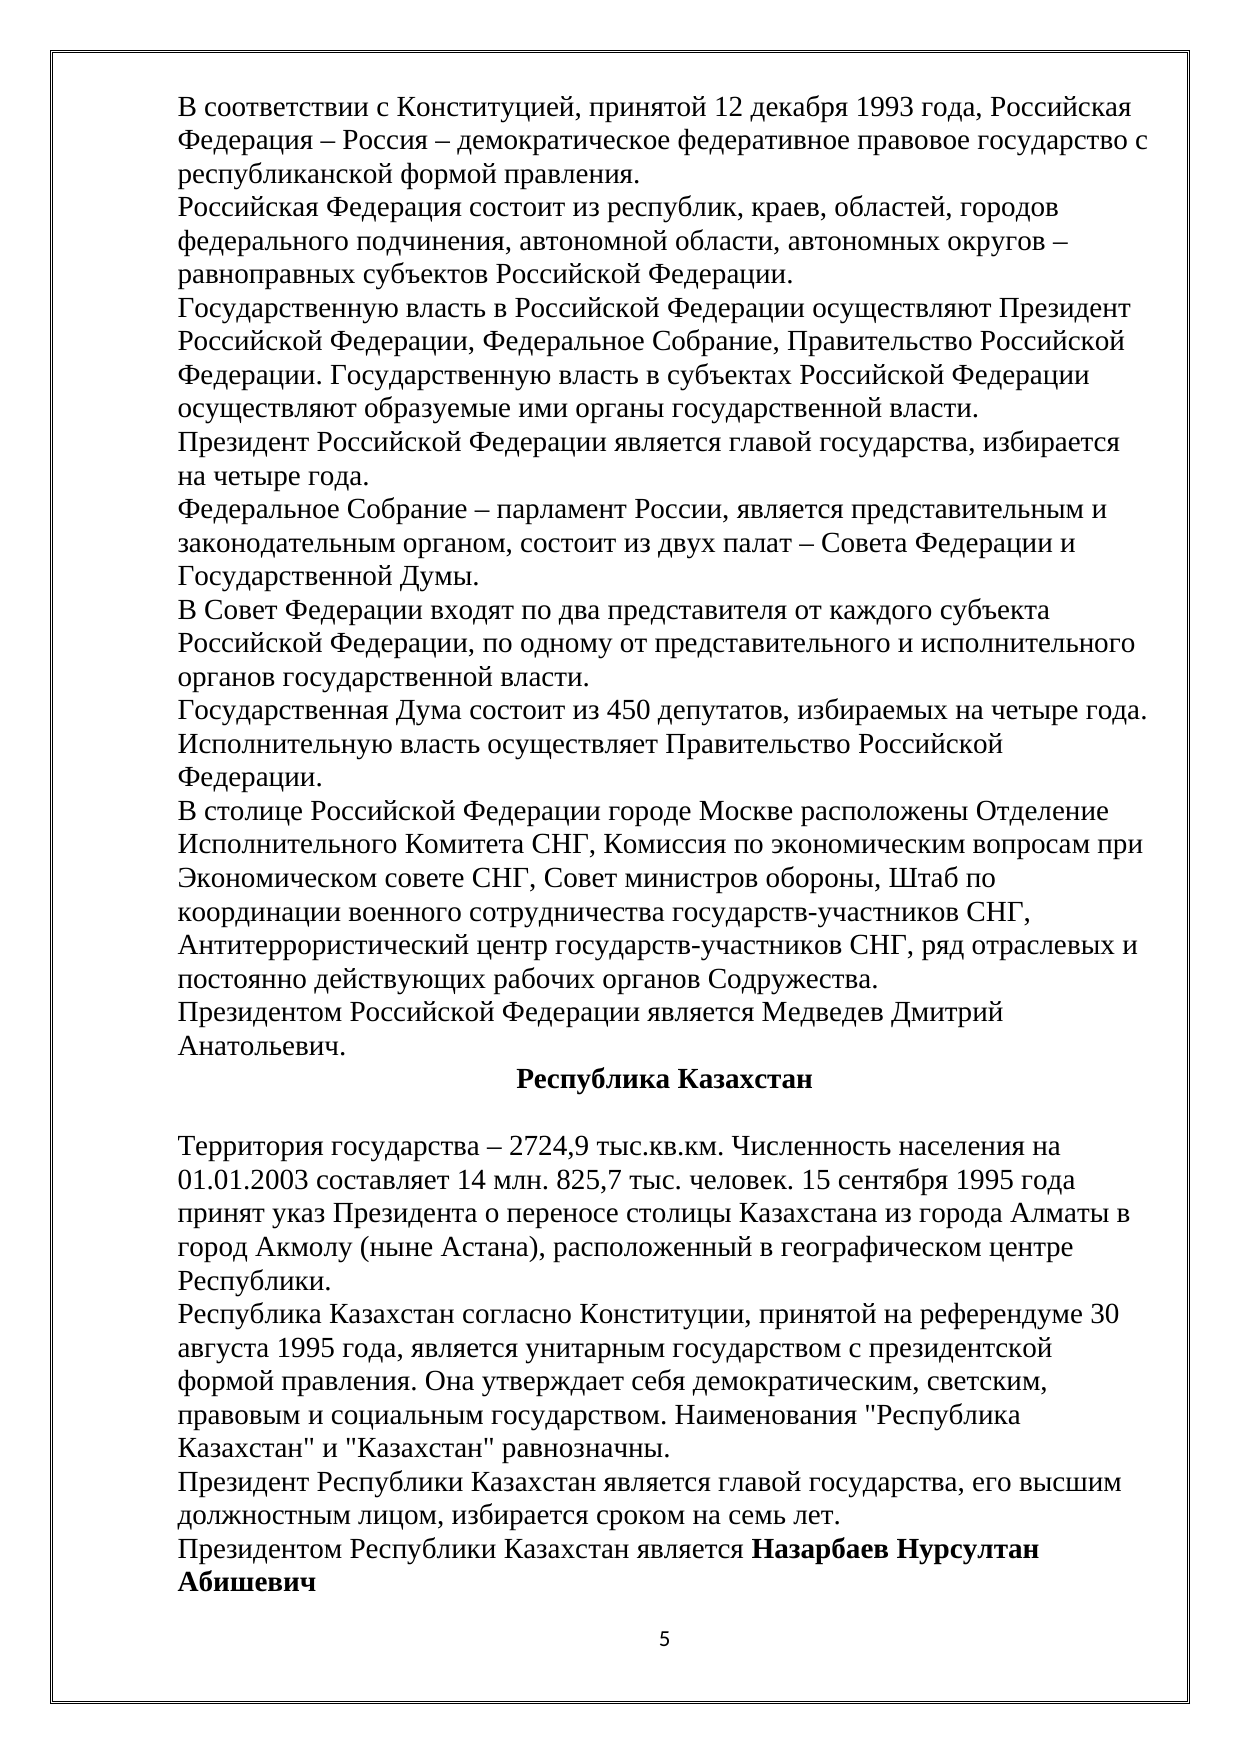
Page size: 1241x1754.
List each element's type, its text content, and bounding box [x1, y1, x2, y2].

text Российская Федерация состоит из республик, краев, областей, городов федерального подчинения, автономной области, автономных округов – равноправных субъектов Российской Федерации. [177, 189, 1152, 290]
text Исполнительную власть осуществляет Правительство Российской Федерации. [177, 726, 1152, 793]
text Государственную власть в Российской Федерации осуществляют Президент Российской Федерации, Федеральное Собрание, Правительство Российской Федерации. Государственную власть в субъектах Российской Федерации осуществляют образуемые ими органы государственной власти. [177, 290, 1152, 424]
text В Совет Федерации входят по два представителя от каждого субъекта Российской Федерации, по одному от представительного и исполнительного органов государственной власти. [177, 592, 1152, 692]
text Республика Казахстан [177, 1061, 1152, 1095]
text Государственная Дума состоит из 450 депутатов, избираемых на четыре года. [177, 692, 1152, 726]
text В столице Российской Федерации городе Москве расположены Отделение Исполнительного Комитета СНГ, Комиссия по экономическим вопросам при Экономическом совете СНГ, Совет министров обороны, Штаб по координации военного сотрудничества государств-участников СНГ, Антитеррористический центр государств-участников СНГ, ряд отраслевых и постоянно действующих рабочих органов Содружества. [177, 793, 1152, 994]
text Президентом Республики Казахстан является Назарбаев Нурсултан Абишевич [177, 1531, 1152, 1598]
text Территория государства – 2724,9 тыс.кв.км. Численность населения на 01.01.2003 составляет 14 млн. 825,7 тыс. человек. 15 сентября 1995 года принят указ Президента о переносе столицы Казахстана из города Алматы в город Акмолу (ныне Астана), расположенный в географическом центре Республики. [177, 1128, 1152, 1296]
text В соответствии с Конституцией, принятой 12 декабря 1993 года, Российская Федерация – Россия – демократическое федеративное правовое государство с республиканской формой правления. [177, 89, 1152, 189]
text Федеральное Собрание – парламент России, является представительным и законодательным органом, состоит из двух палат – Совета Федерации и Государственной Думы. [177, 491, 1152, 592]
text Президентом Российской Федерации является Медведев Дмитрий Анатольевич. [177, 994, 1152, 1061]
text Президент Российской Федерации является главой государства, избирается на четыре года. [177, 424, 1152, 491]
text Республика Казахстан согласно Конституции, принятой на референдуме 30 августа 1995 года, является унитарным государством с президентской формой правления. Она утверждает себя демократическим, светским, правовым и социальным государством. Наименования "Республика Казахстан" и "Казахстан" равнозначны. [177, 1296, 1152, 1464]
text Президент Республики Казахстан является главой государства, его высшим должностным лицом, избирается сроком на семь лет. [177, 1464, 1152, 1531]
